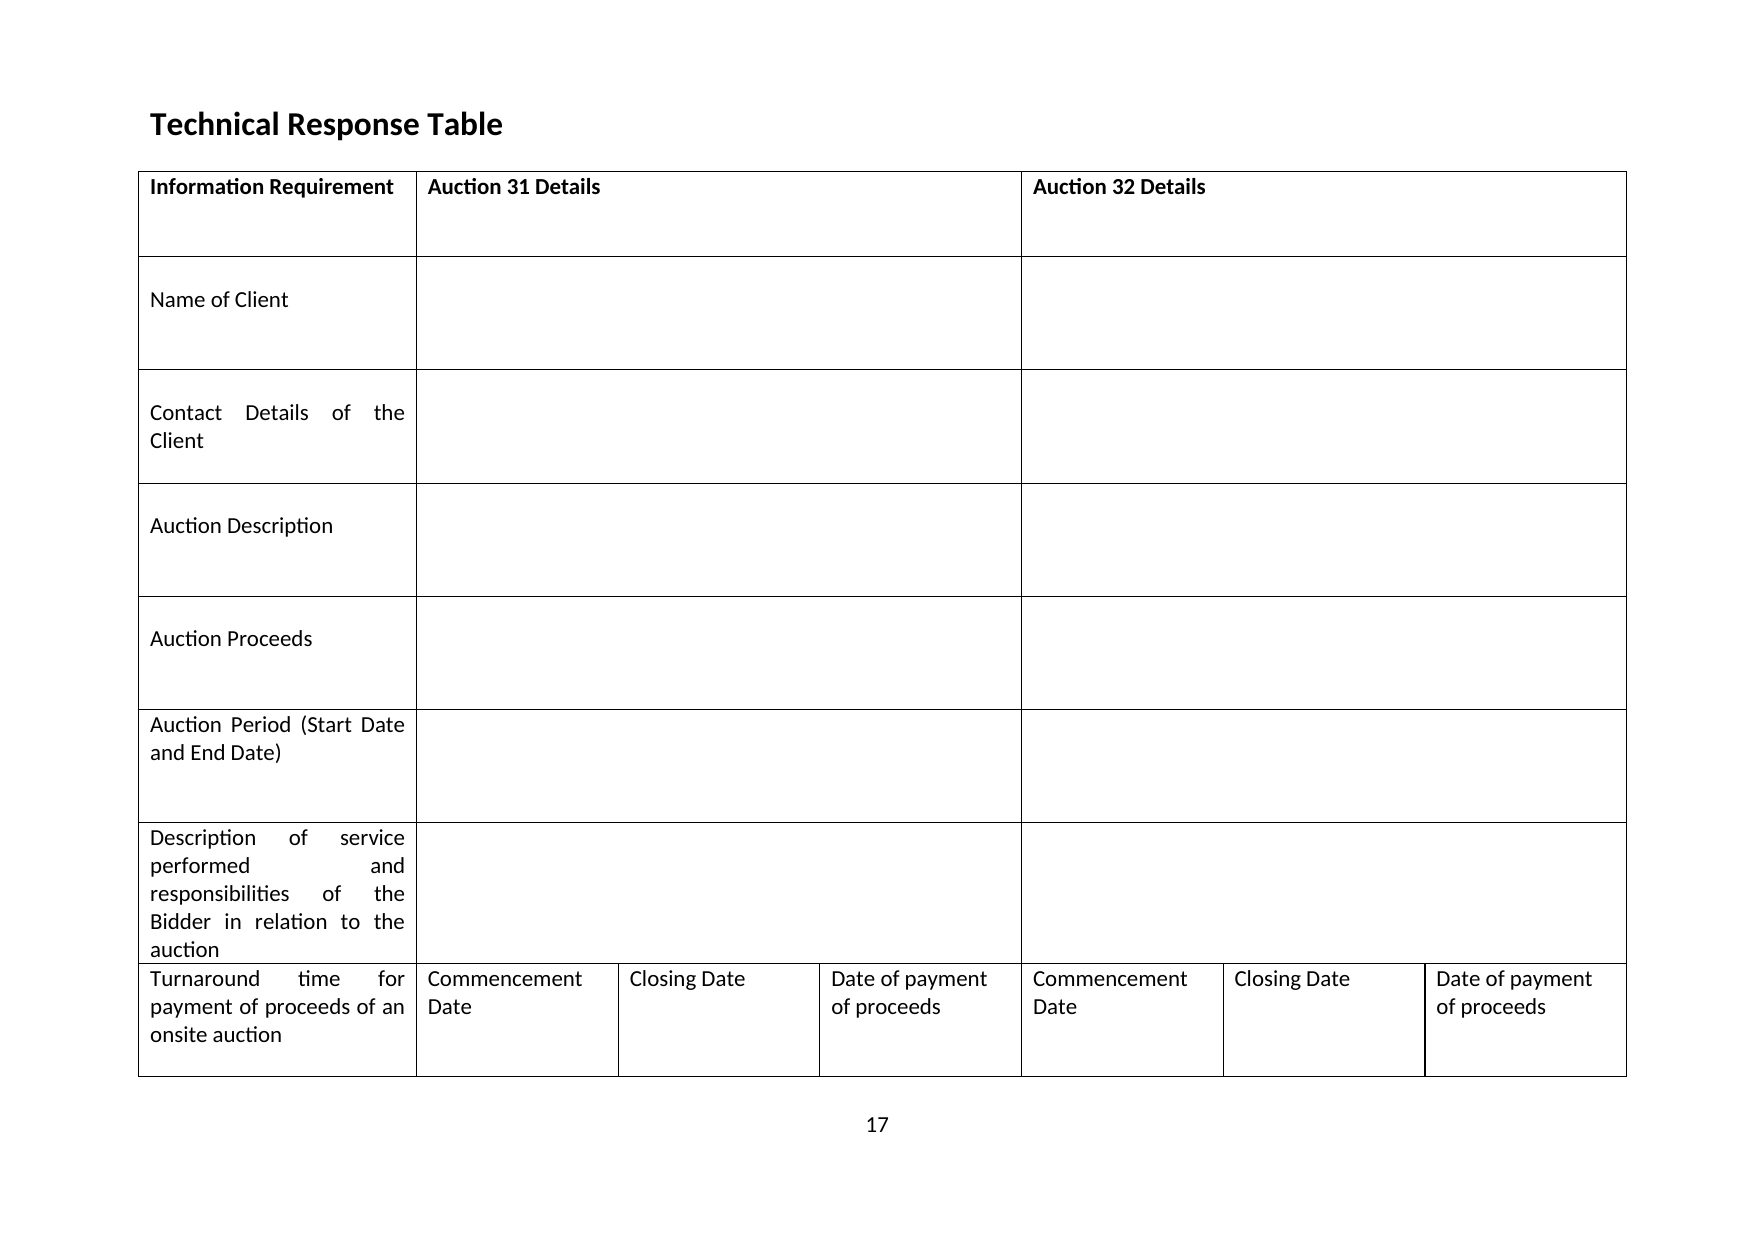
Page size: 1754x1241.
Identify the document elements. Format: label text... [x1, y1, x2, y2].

table_cell [417, 823, 1021, 963]
table_header Auction 31 Details [417, 172, 1021, 256]
table_cell Auction Proceeds [139, 597, 416, 709]
table_cell Closing Date [619, 964, 819, 1076]
table_header Auction 32 Details [1022, 172, 1626, 256]
table_cell Date of payment of proceeds [1426, 964, 1626, 1076]
table_cell Commencement Date [417, 964, 618, 1076]
table_cell Turnaround time for payment of proceeds of an onsite auction [139, 964, 416, 1076]
table_cell [417, 710, 1021, 822]
table_cell Commencement Date [1022, 964, 1223, 1076]
table_cell [417, 257, 1021, 369]
table_cell Date of payment of proceeds [820, 964, 1021, 1076]
table_cell Auction Description [139, 484, 416, 596]
table_cell [1022, 370, 1626, 482]
text Technical Response Table [150, 103, 1604, 144]
table_cell Contact Details of the Client [139, 370, 416, 482]
table_cell Name of Client [139, 257, 416, 369]
table_header Information Requirement [139, 172, 416, 256]
table_cell [1022, 484, 1626, 596]
table_cell [1022, 710, 1626, 822]
table_cell [417, 370, 1021, 482]
table_cell [417, 484, 1021, 596]
table_cell [1022, 597, 1626, 709]
table_cell Description of service performed and responsibilities of the Bidder in relation to the auction [139, 823, 416, 963]
table_cell [417, 597, 1021, 709]
table_cell Auction Period (Start Date and End Date) [139, 710, 416, 822]
table_cell [1022, 257, 1626, 369]
table_cell [1022, 823, 1626, 963]
table_cell Closing Date [1224, 964, 1424, 1076]
